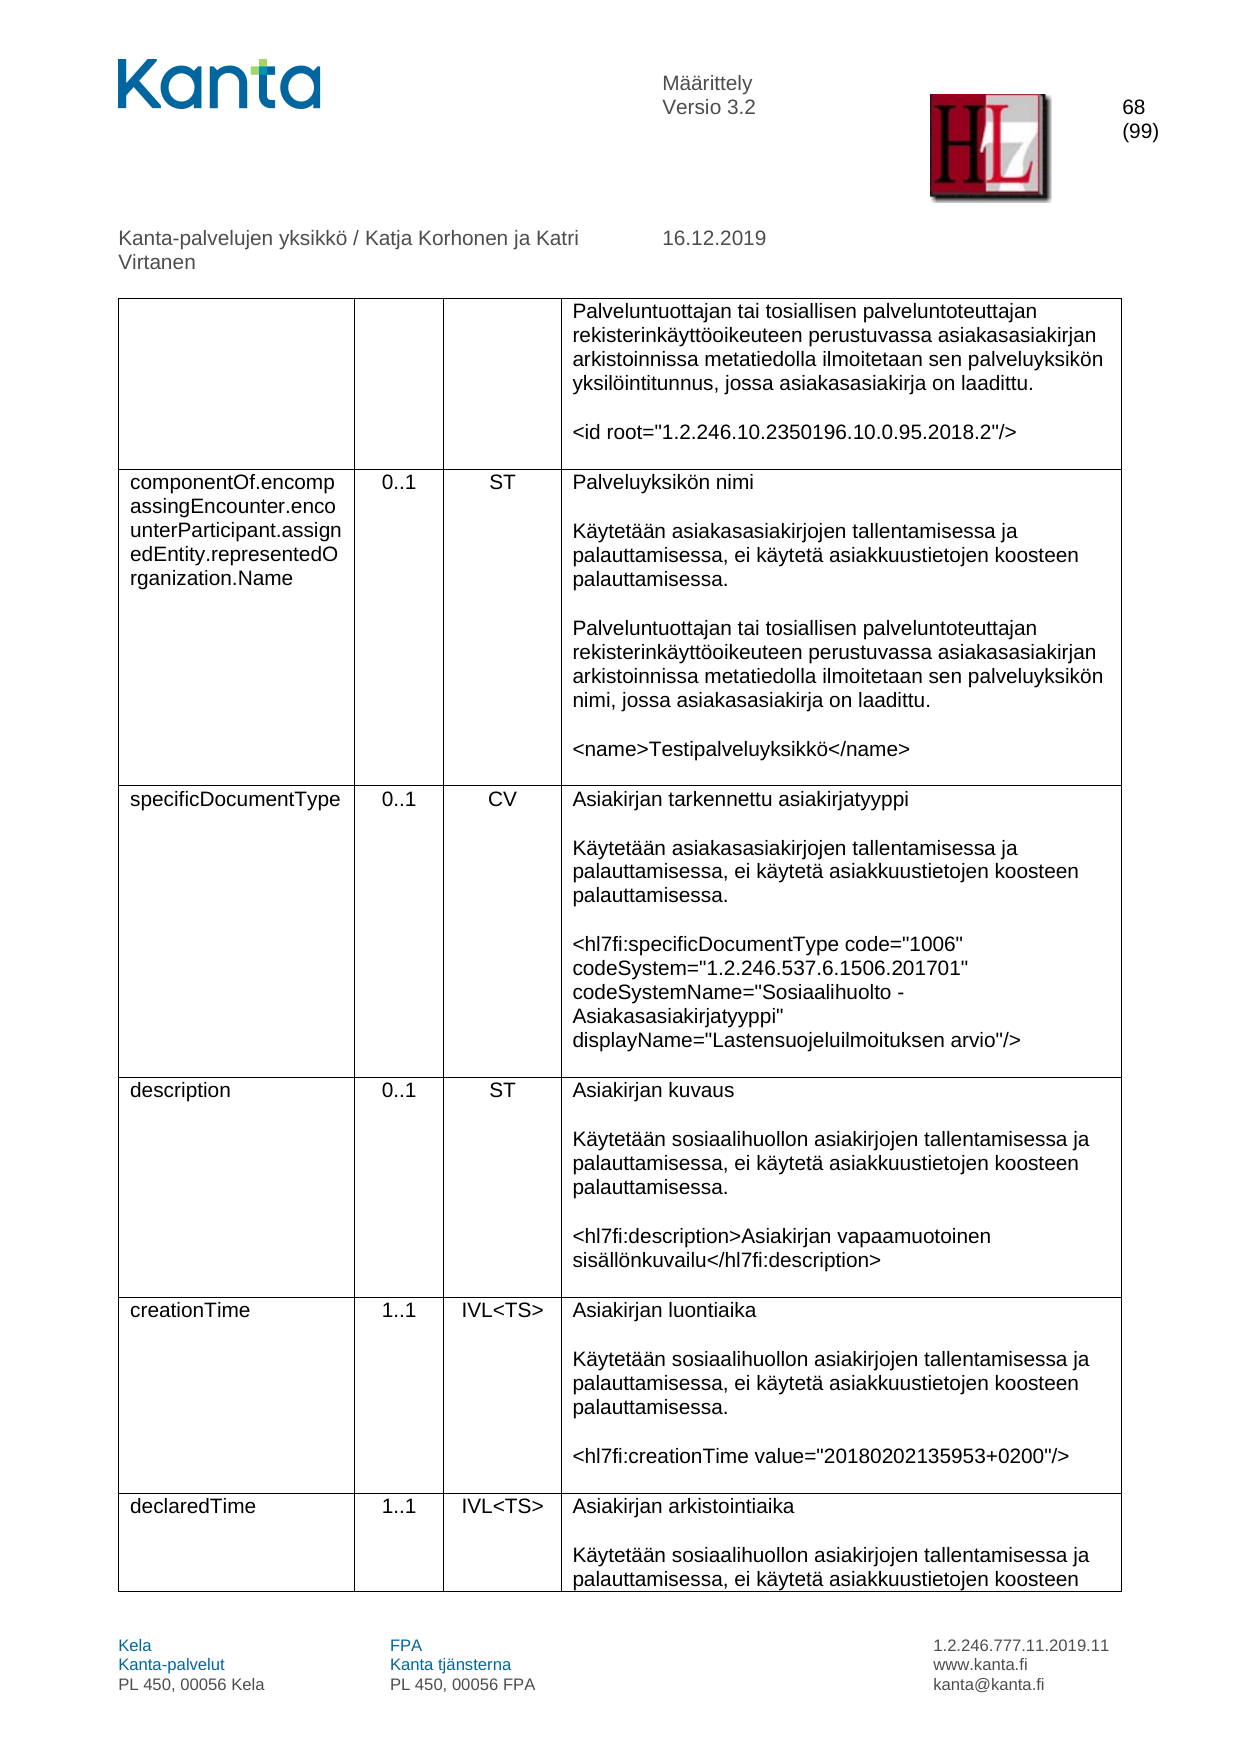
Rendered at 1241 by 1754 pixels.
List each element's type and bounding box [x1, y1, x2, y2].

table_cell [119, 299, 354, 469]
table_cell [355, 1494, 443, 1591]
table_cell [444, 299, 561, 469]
picture [118, 59, 321, 109]
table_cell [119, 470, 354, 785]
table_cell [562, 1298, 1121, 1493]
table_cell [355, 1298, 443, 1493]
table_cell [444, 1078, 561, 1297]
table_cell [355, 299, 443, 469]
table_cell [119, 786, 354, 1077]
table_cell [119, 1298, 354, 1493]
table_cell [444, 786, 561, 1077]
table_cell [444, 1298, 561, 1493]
picture [930, 94, 1053, 203]
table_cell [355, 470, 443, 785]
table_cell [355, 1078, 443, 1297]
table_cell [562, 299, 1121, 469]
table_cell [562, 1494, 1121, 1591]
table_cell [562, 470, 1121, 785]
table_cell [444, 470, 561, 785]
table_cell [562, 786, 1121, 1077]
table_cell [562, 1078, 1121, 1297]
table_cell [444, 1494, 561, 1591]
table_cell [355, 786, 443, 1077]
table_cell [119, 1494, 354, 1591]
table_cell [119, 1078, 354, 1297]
